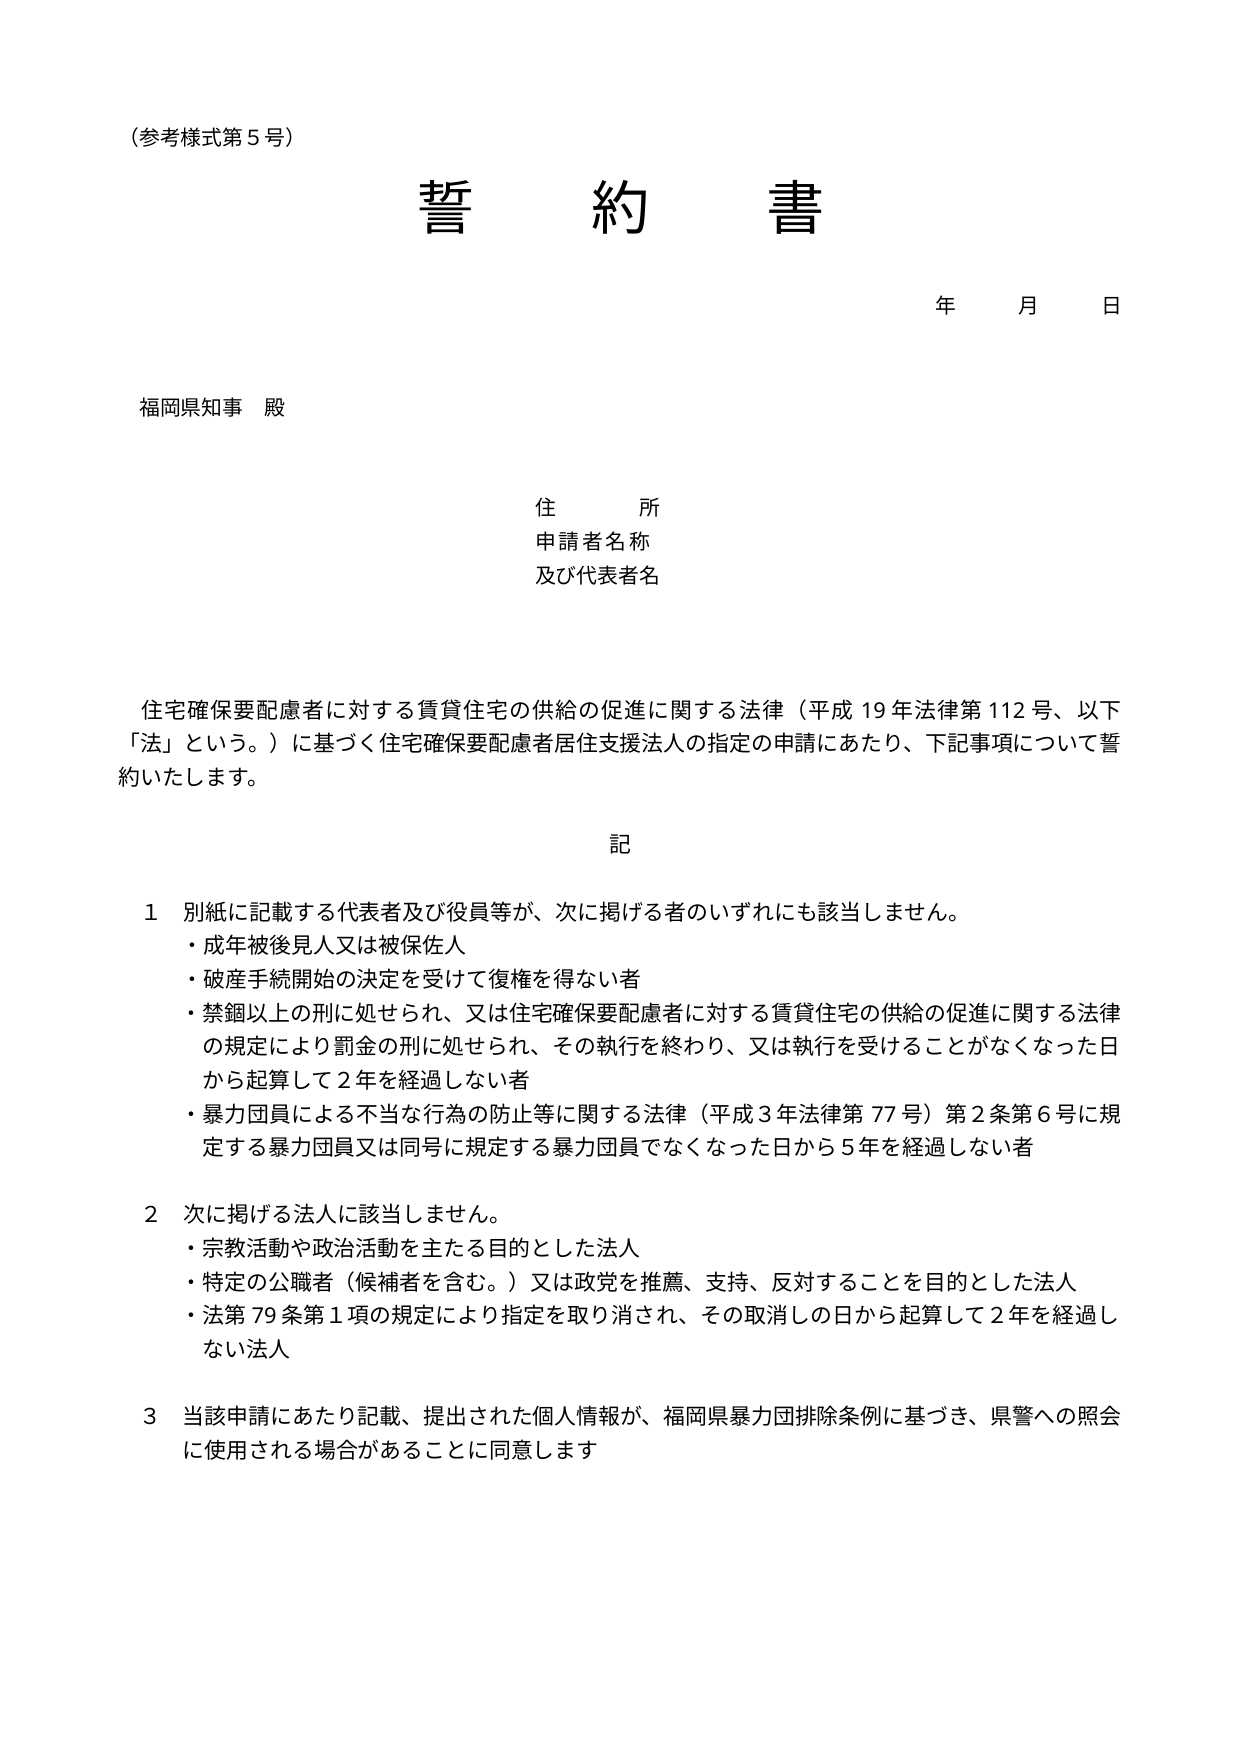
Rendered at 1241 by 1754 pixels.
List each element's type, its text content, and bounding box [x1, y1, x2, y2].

text 及び代表者名 [181, 557, 1122, 591]
text 年 月 日 [118, 288, 1122, 322]
text 申請者名称 [118, 524, 1122, 557]
text ・特定の公職者（候補者を含む。）又は政党を推薦、支持、反対することを目的とした法人 [181, 1264, 1122, 1297]
text ・暴力団員による不当な行為の防止等に関する法律（平成３年法律第77号）第２条第６号に規定する暴力団員又は同号に規定する暴力団員でなくなった日から５年を経過しない者 [181, 1096, 1122, 1163]
text 福岡県知事 殿 [118, 389, 1122, 423]
text ２ 次に掲げる法人に該当しません。 [118, 1197, 1122, 1230]
text １ 別紙に記載する代表者及び役員等が、次に掲げる者のいずれにも該当しません。 [118, 894, 1122, 927]
text ・宗教活動や政治活動を主たる目的とした法人 [181, 1230, 1122, 1264]
text ・成年被後見人又は被保佐人 [160, 927, 1122, 961]
text ・法第79条第１項の規定により指定を取り消され、その取消しの日から起算して２年を経過しない法人 [181, 1297, 1122, 1365]
text （参考様式第５号） [118, 120, 1122, 153]
subtitle 記 [118, 826, 1122, 860]
text 住宅確保要配慮者に対する賃貸住宅の供給の促進に関する法律（平成19年法律第112号、以下「法」という。）に基づく住宅確保要配慮者居住支援法人の指定の申請にあたり、下記事項について誓約いたします。 [118, 692, 1122, 793]
text ・破産手続開始の決定を受けて復権を得ない者 [160, 961, 1122, 995]
text 誓 約 書 [118, 153, 1122, 254]
text ・禁錮以上の刑に処せられ、又は住宅確保要配慮者に対する賃貸住宅の供給の促進に関する法律の規定により罰金の刑に処せられ、その執行を終わり、又は執行を受けることがなくなった日から起算して２年を経過しない者 [181, 995, 1122, 1096]
text 住 所 [181, 490, 1122, 524]
text ３ 当該申請にあたり記載、提出された個人情報が、福岡県暴力団排除条例に基づき、県警への照会に使用される場合があることに同意します [139, 1398, 1122, 1466]
